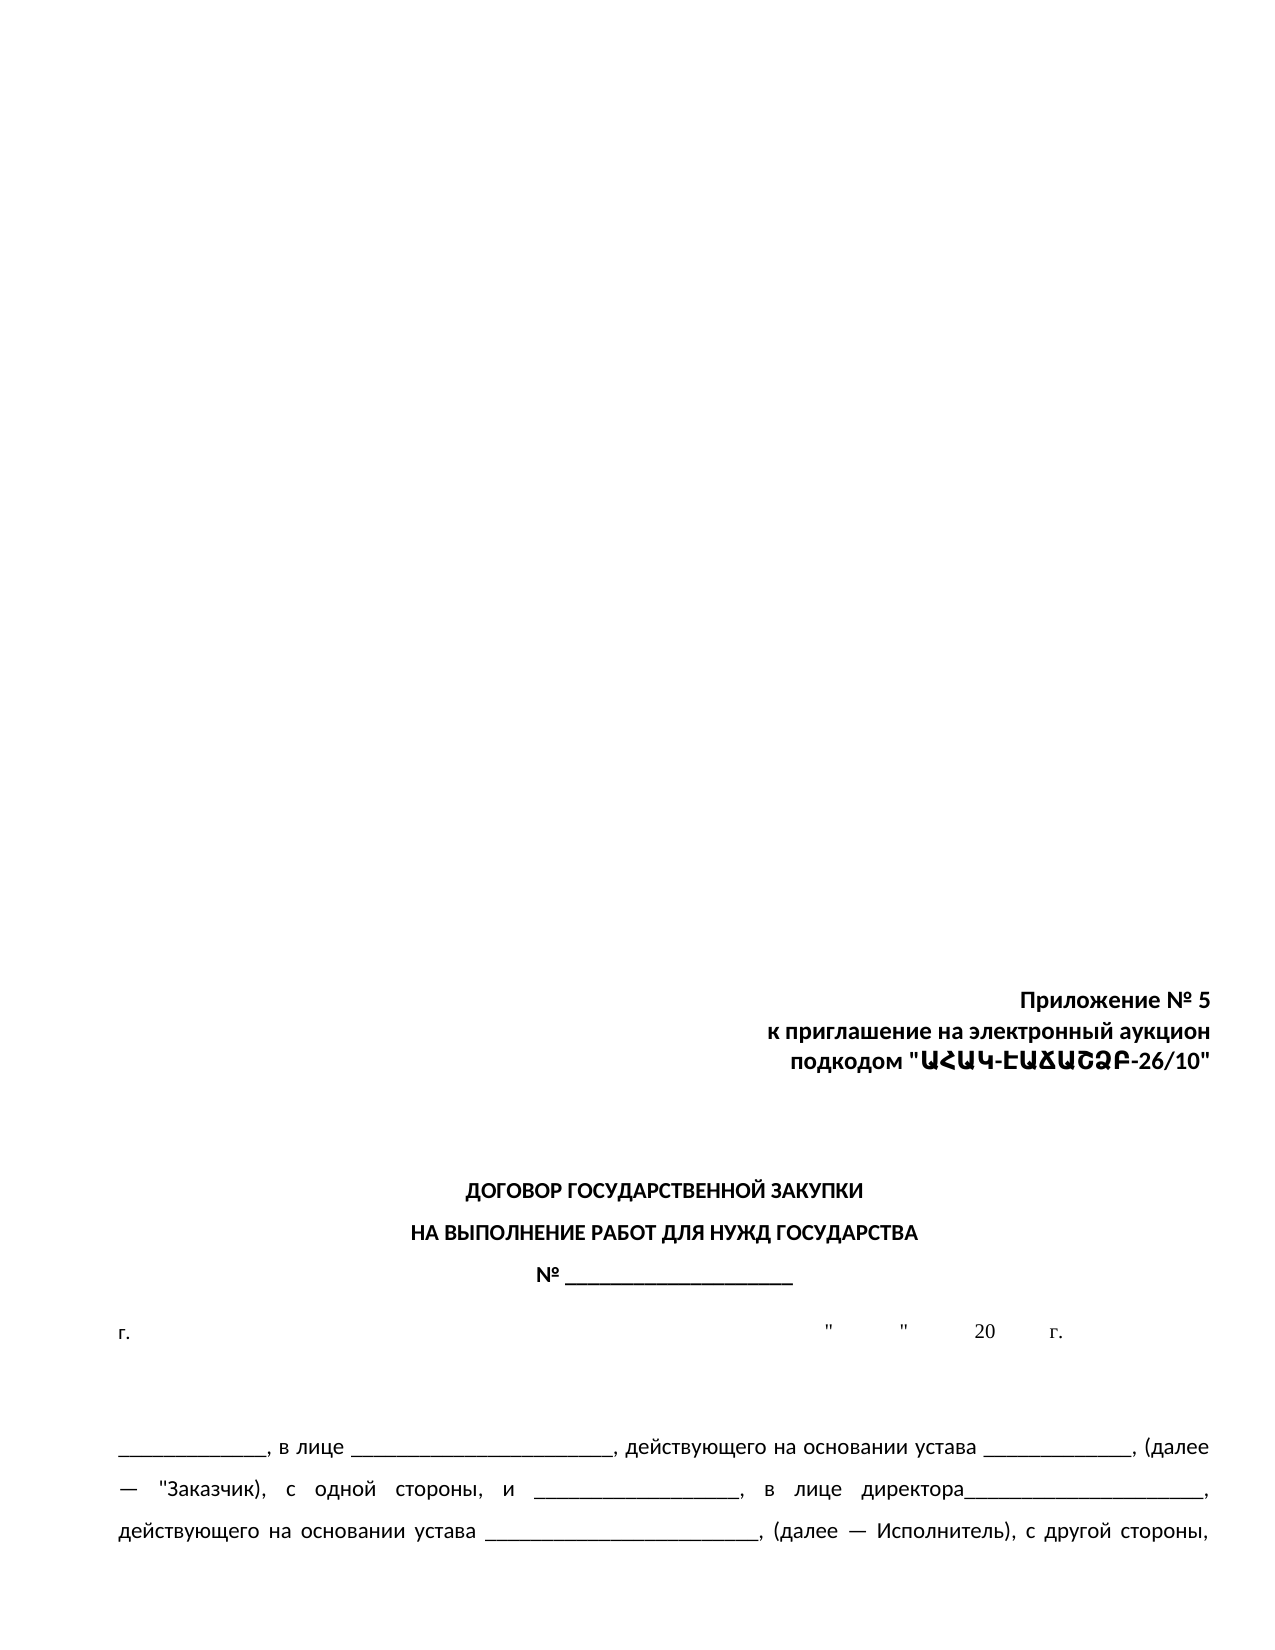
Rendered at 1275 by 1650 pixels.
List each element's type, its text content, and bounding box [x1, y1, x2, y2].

text подкодом "ԱՀԱԿ-ԷԱՃԱՇՁԲ-26/10" [118, 1045, 1211, 1076]
table_header " " 20 г. [591, 1319, 1074, 1373]
text № ____________________ [118, 1261, 1211, 1288]
text НА ВЫПОЛНЕНИЕ РАБОТ ДЛЯ НУЖД ГОСУДАРСТВА [118, 1218, 1211, 1247]
text к приглашение на электронный аукцион [148, 1015, 1211, 1045]
text ДОГОВОР ГОСУДАРСТВЕННОЙ ЗАКУПКИ [118, 1177, 1211, 1204]
text Приложение № 5 [118, 984, 1211, 1015]
table_header г. [107, 1319, 591, 1373]
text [118, 1432, 1211, 1544]
